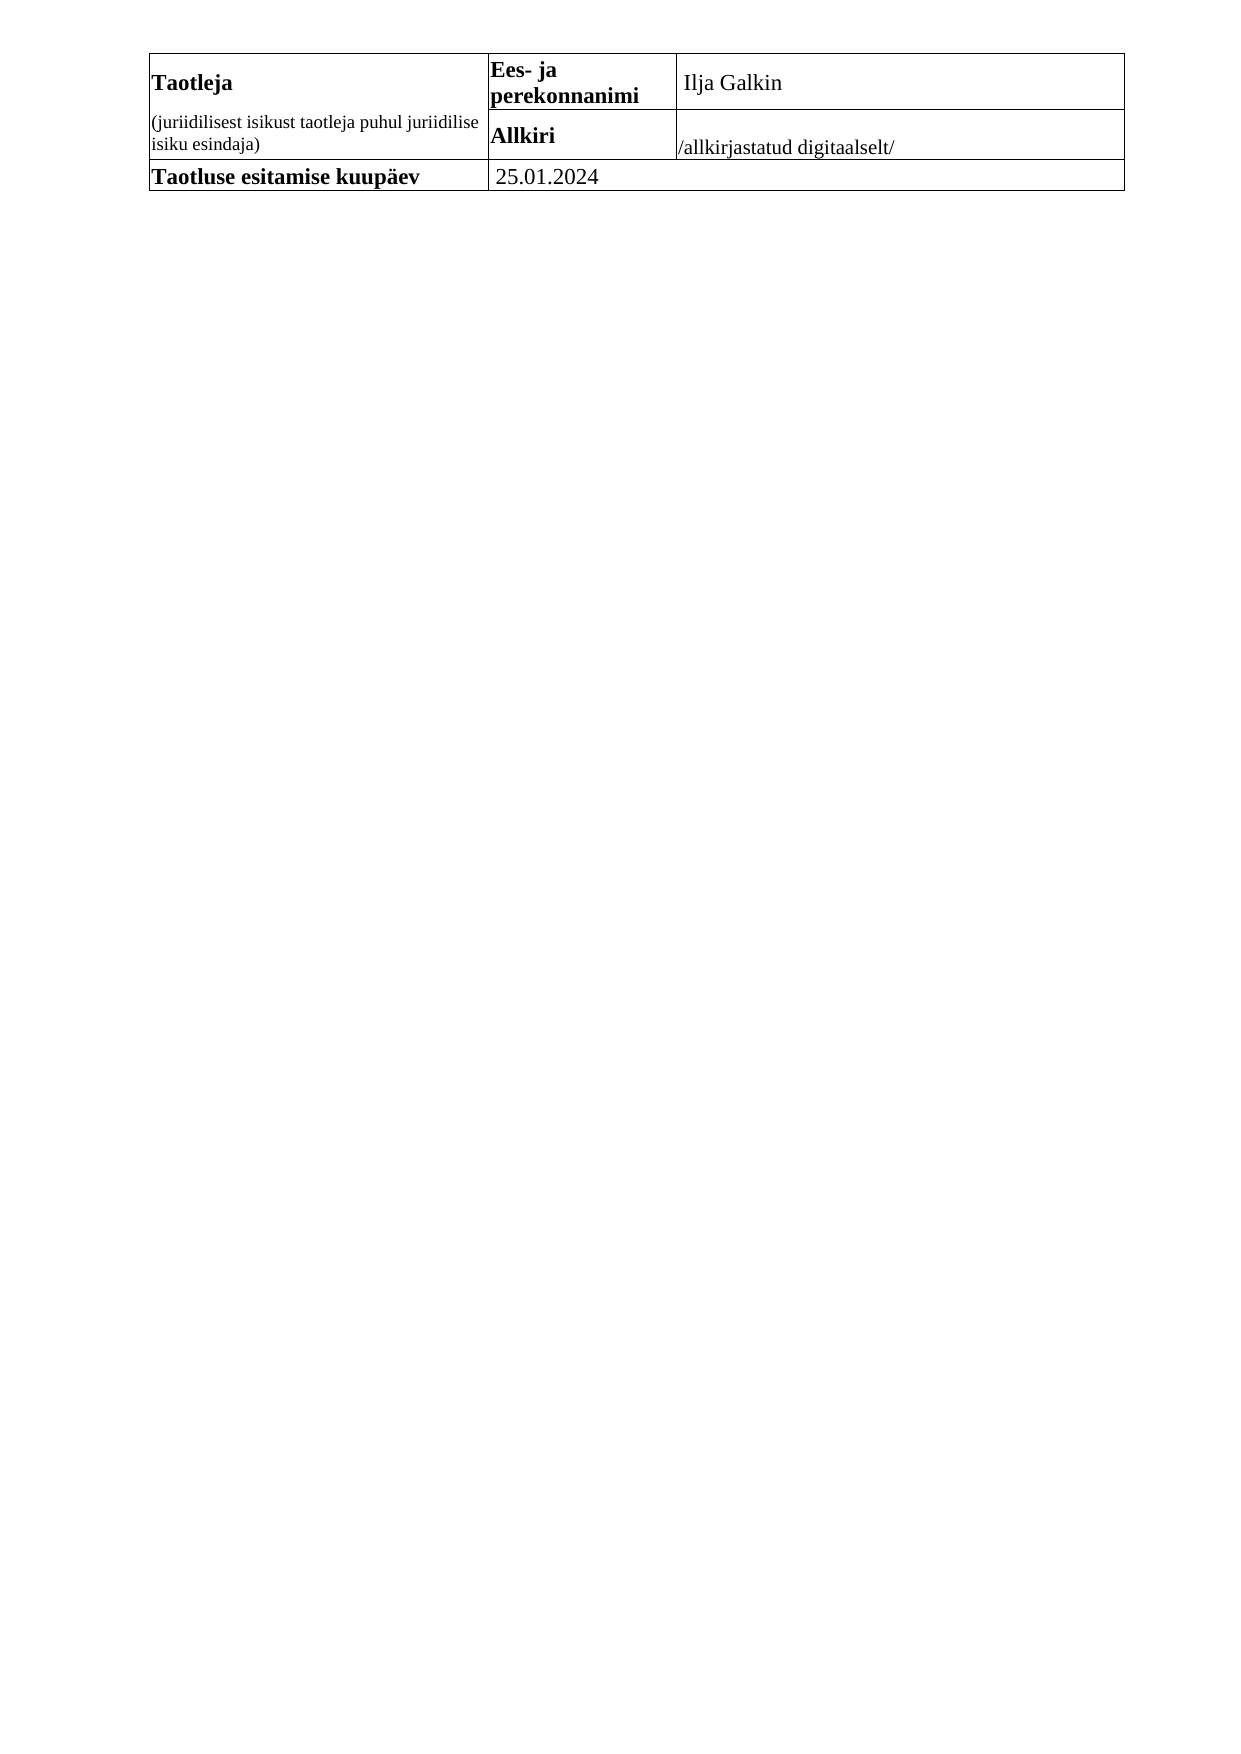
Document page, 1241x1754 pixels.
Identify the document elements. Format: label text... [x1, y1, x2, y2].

table_cell Allkiri [489, 110, 676, 159]
table_cell (juriidilisest isikust taotleja puhul juriidilise isiku esindaja) [150, 109, 488, 159]
table_cell /allkirjastatud digitaalselt/ [677, 110, 1124, 159]
table_cell Taotleja [150, 54, 488, 108]
table_cell 25.01.2024 [489, 160, 1124, 190]
table_cell Ilja Galkin [677, 54, 1124, 108]
table_cell Taotluse esitamise kuupäev [150, 160, 488, 190]
table_cell Ees- ja perekonnanimi [489, 54, 676, 108]
